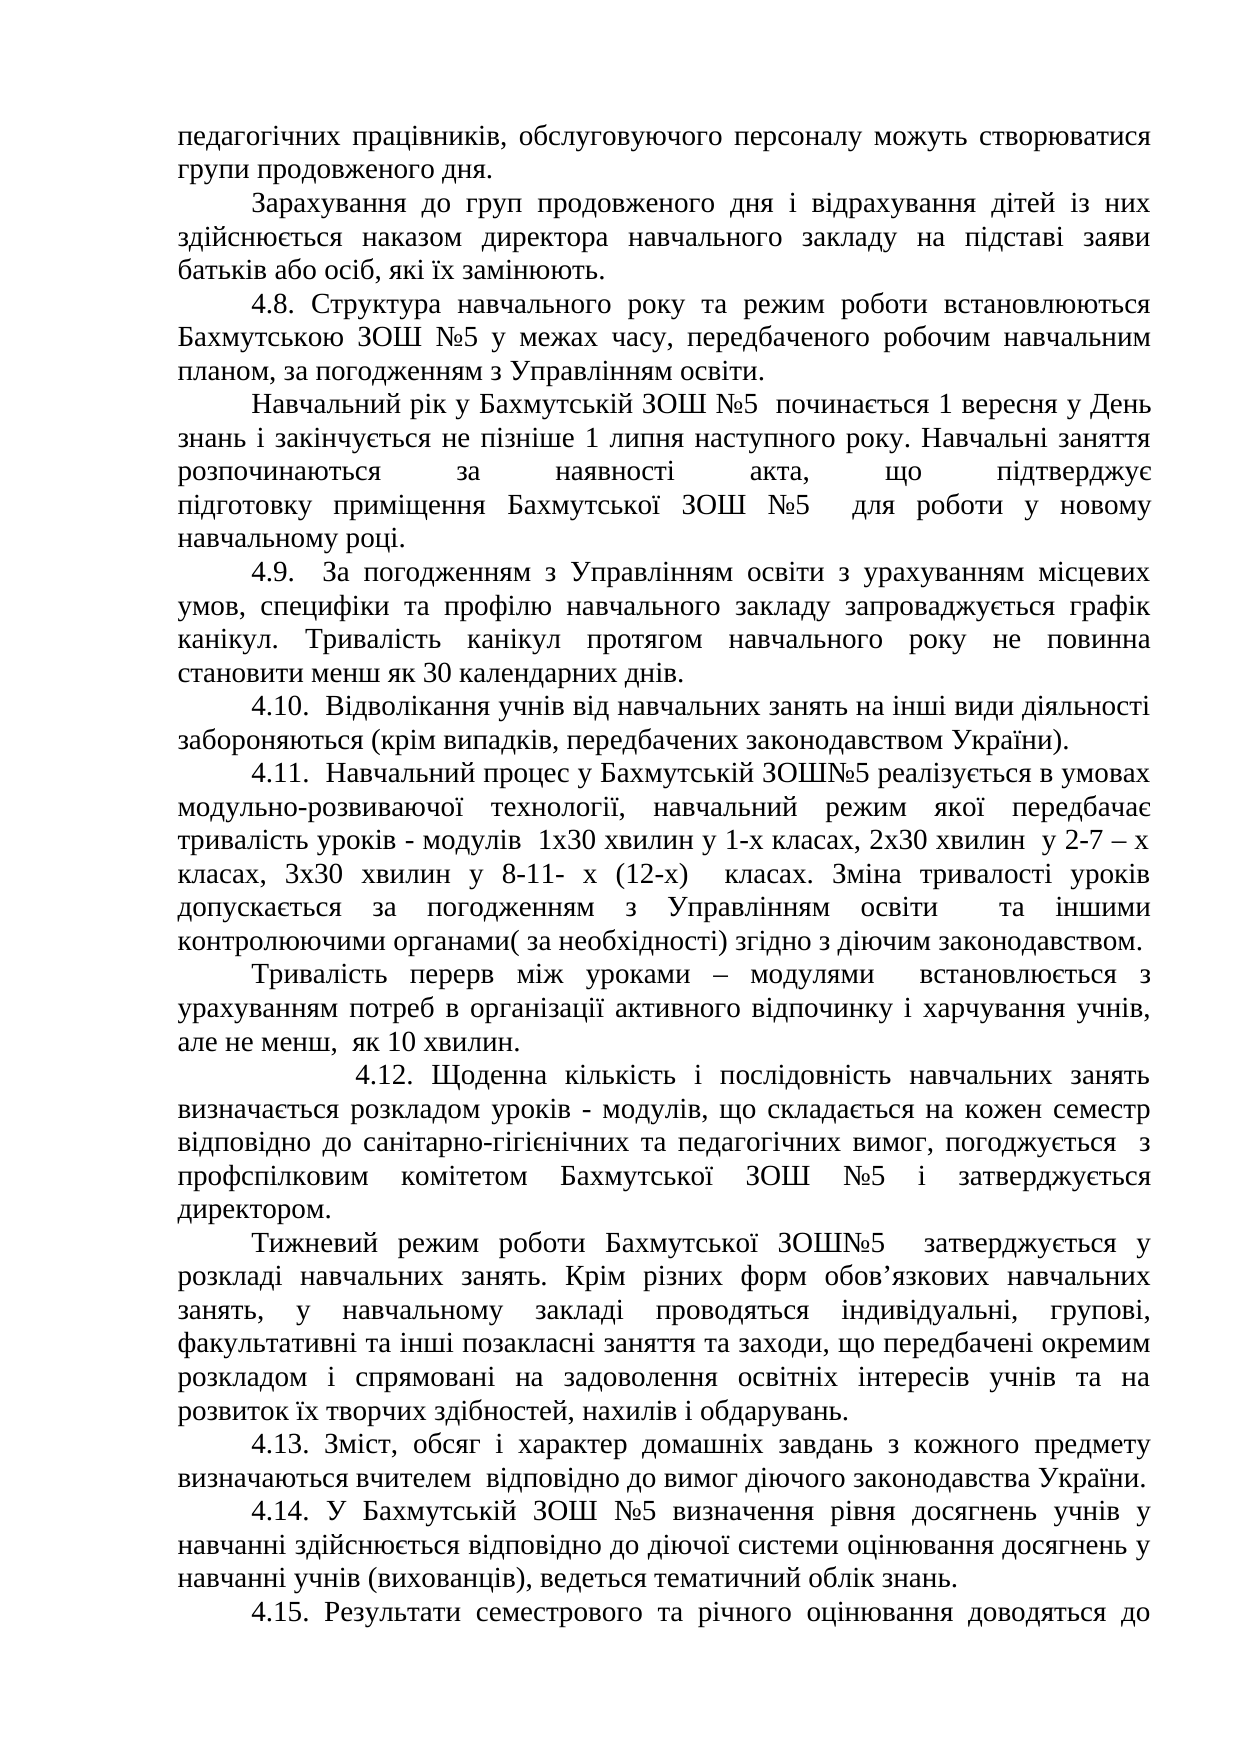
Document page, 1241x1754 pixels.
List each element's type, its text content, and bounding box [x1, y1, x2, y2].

text Тривалість перерв між уроками – модулями встановлюється з урахуванням потреб в організації активного відпочинку і харчування учнів, але не менш, як 10 хвилин. [177, 957, 1152, 1057]
text 4.12. Щоденна кількість і послідовність навчальних занять визначається розкладом уроків - модулів, що складається на кожен семестр відповідно до санітарно-гігієнічних та педагогічних вимог, погоджується з профспілковим комітетом Бахмутської ЗОШ №5 і затверджується директором. [177, 1057, 1152, 1225]
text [177, 118, 1152, 185]
text 4.14. У Бахмутській ЗОШ №5 визначення рівня досягнень учнів у навчанні здійснюється відповідно до діючої системи оцінювання досягнень у навчанні учнів (вихованців), ведеться тематичний облік знань. [177, 1493, 1152, 1594]
text 4.9. За погодженням з Управлінням освіти з урахуванням місцевих умов, специфіки та профілю навчального закладу запроваджується графік канікул. Тривалість канікул протягом навчального року не повинна становити менш як 30 календарних днів. [177, 554, 1152, 688]
text Тижневий режим роботи Бахмутської ЗОШ№5 затверджується у розкладі навчальних занять. Крім різних форм обов’язкових навчальних занять, у навчальному закладі проводяться індивідуальні, групові, факультативні та інші позакласні заняття та заходи, що передбачені окремим розкладом і спрямовані на задоволення освітніх інтересів учнів та на розвиток їх творчих здібностей, нахилів і обдарувань. [177, 1225, 1152, 1426]
text 4.11. Навчальний процес у Бахмутській ЗОШ№5 реалізується в умовах модульно-розвиваючої технології, навчальний режим якої передбачає тривалість уроків - модулів 1х30 хвилин у 1-х класах, 2х30 хвилин у 2-7 – х класах, 3х30 хвилин у 8-11- х (12-х) класах. Зміна тривалості уроків допускається за погодженням з Управлінням освіти та іншими контролюючими органами( за необхідності) згідно з діючим законодавством. [177, 755, 1152, 957]
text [177, 1594, 1152, 1627]
text 4.13. Зміст, обсяг і характер домашніх завдань з кожного предмету визначаються вчителем відповідно до вимог діючого законодавства України. [177, 1426, 1152, 1493]
text Зарахування до груп продовженого дня і відрахування дітей із них здійснюється наказом директора навчального закладу на підставі заяви батьків або осіб, які їх замінюють. [177, 185, 1152, 286]
text 4.8. Структура навчального року та режим роботи встановлюються Бахмутською ЗОШ №5 у межах часу, передбаченого робочим навчальним планом, за погодженням з Управлінням освіти. [177, 286, 1152, 386]
text 4.10. Відволікання учнів від навчальних занять на інші види діяльності забороняються (крім випадків, передбачених законодавством України). [177, 688, 1152, 755]
text Навчальний рік у Бахмутській ЗОШ №5 починається 1 вересня у День знань і закінчується не пізніше 1 липня наступного року. Навчальні заняття розпочинаються за наявності акта, що підтверджує підготовку приміщення Бахмутської ЗОШ №5 для роботи у новому навчальному році. [177, 386, 1152, 554]
